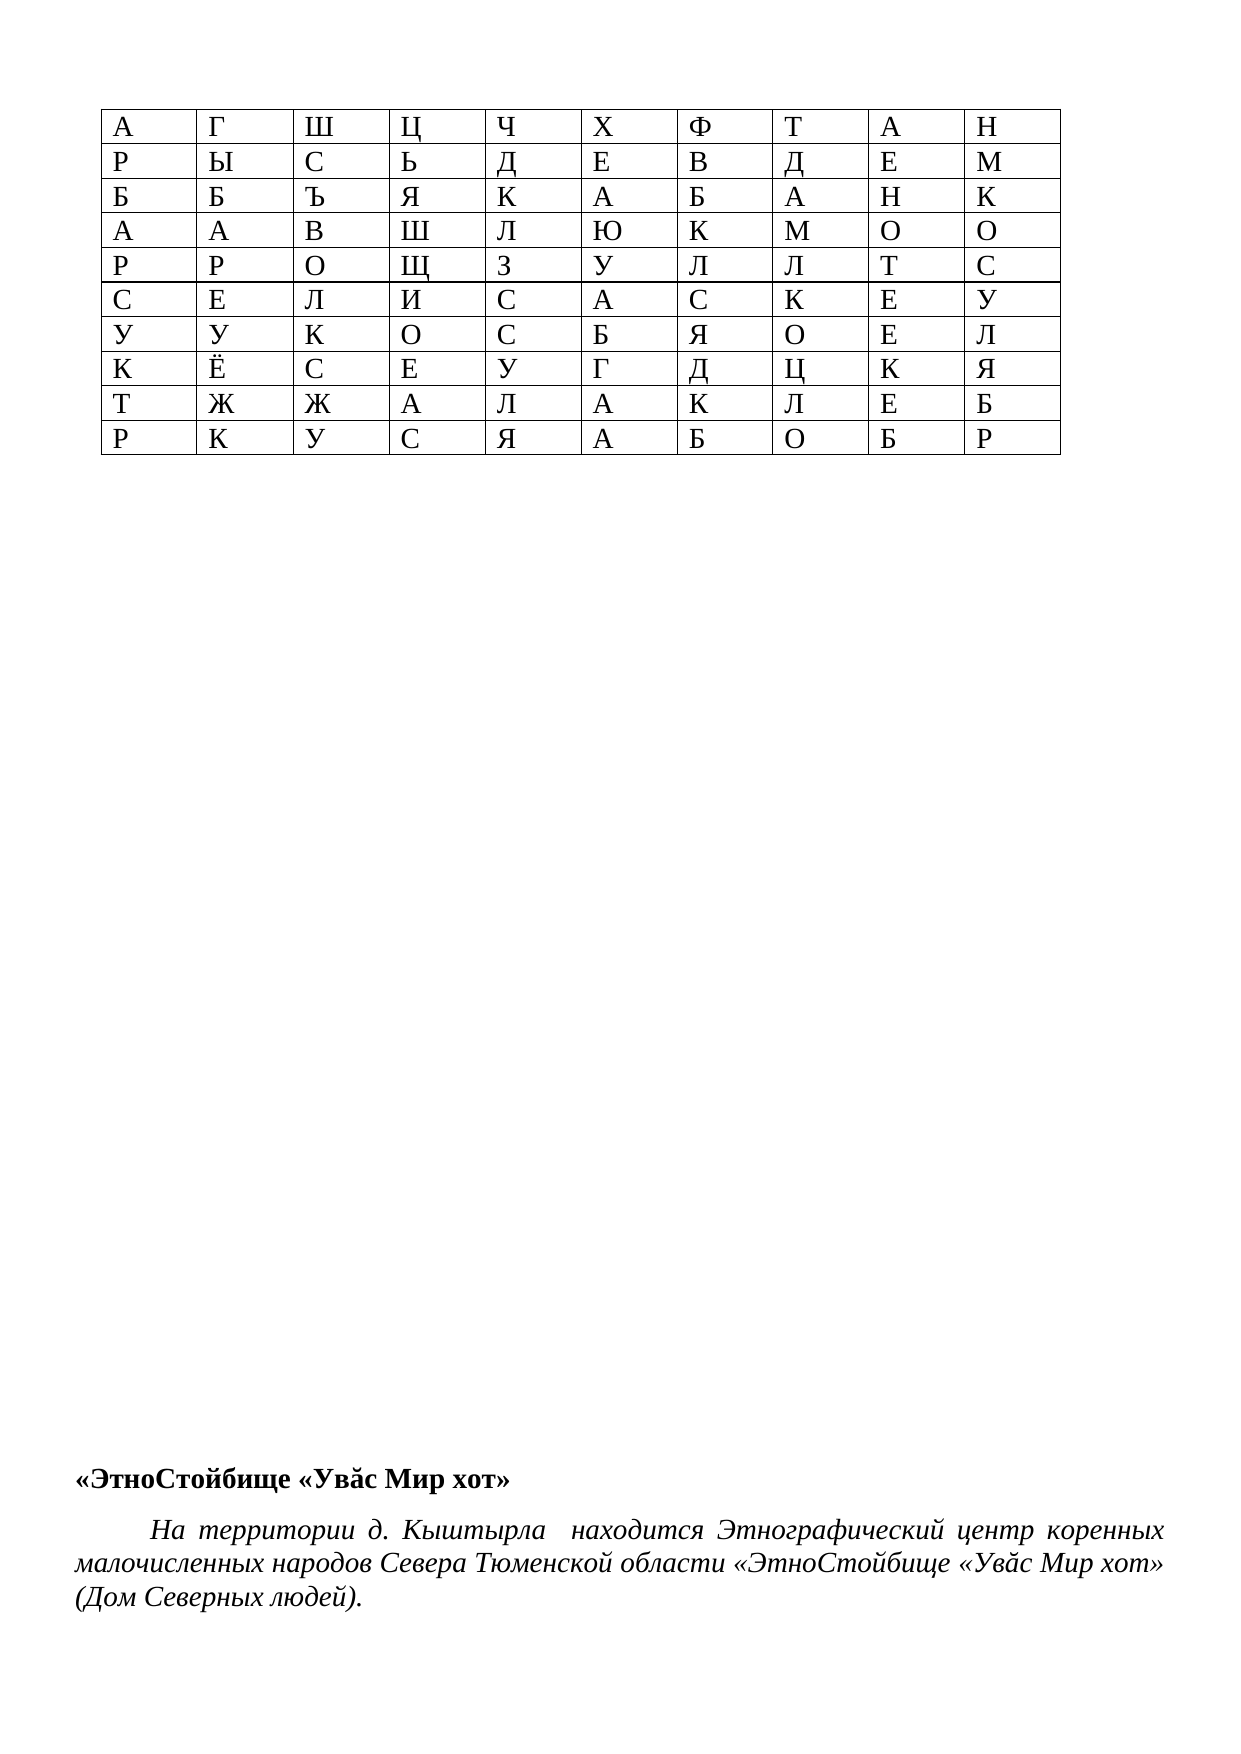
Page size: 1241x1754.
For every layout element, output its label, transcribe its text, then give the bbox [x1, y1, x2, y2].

table_cell Ь [417, 144, 485, 178]
table_cell Л [804, 386, 868, 420]
table_cell Р [224, 248, 293, 281]
table_header А [901, 110, 964, 143]
table_cell Л [804, 248, 868, 281]
table_cell А [229, 213, 293, 247]
table_cell Ъ [325, 179, 389, 212]
table_cell В [324, 213, 389, 247]
table_cell С [324, 144, 389, 178]
table_cell Т [130, 386, 196, 420]
table_cell А [613, 386, 677, 420]
table_cell Л [516, 213, 581, 247]
table_cell Р [129, 421, 196, 454]
table_cell К [708, 386, 772, 420]
table_cell К [708, 213, 772, 247]
text На территории д. Кыштырла находится Этнографический центр коренных малочисленных народов Севера Тюменской области «ЭтноСтойбище «Увăс Мир хот» (Дом Северных людей). [75, 1512, 1165, 1613]
table_cell Е [898, 144, 964, 178]
table_cell Р [129, 248, 196, 281]
table_cell А [613, 179, 677, 212]
table_cell Л [708, 248, 772, 281]
table_cell У [613, 248, 677, 281]
table_cell И [421, 283, 485, 316]
table_cell Ц [805, 352, 868, 385]
table_cell Е [610, 144, 677, 178]
table_cell Б [609, 317, 677, 351]
table_cell Щ [430, 248, 485, 281]
table_cell Я [995, 352, 1060, 385]
table_cell З [511, 248, 581, 281]
table_cell Я [420, 179, 485, 212]
table_cell Ж [234, 386, 293, 420]
table_cell Ж [331, 386, 389, 420]
table_cell А [421, 386, 485, 420]
table_cell К [899, 352, 964, 385]
table_cell С [995, 248, 1060, 281]
table_cell С [324, 352, 389, 385]
table_cell А [805, 179, 868, 212]
table_cell Е [418, 352, 485, 385]
table_cell В [708, 144, 772, 178]
table_header Г [225, 110, 293, 143]
table_cell О [805, 317, 868, 351]
table_cell А [613, 421, 677, 454]
table_cell Е [898, 317, 964, 351]
table_cell Д [516, 144, 581, 178]
table_cell У [325, 421, 389, 454]
table_header А [133, 110, 196, 143]
table_cell Е [898, 283, 964, 316]
table_cell О [805, 421, 868, 454]
table_cell К [132, 352, 196, 385]
table_cell Л [516, 386, 581, 420]
table_cell М [810, 213, 868, 247]
table_cell О [901, 213, 964, 247]
table_cell К [516, 179, 581, 212]
table_cell Б [897, 421, 964, 454]
table_cell У [517, 352, 581, 385]
table_cell Б [705, 421, 772, 454]
table_cell К [995, 179, 1060, 212]
table_cell С [420, 421, 485, 454]
table_header Н [997, 110, 1060, 143]
table_cell С [132, 283, 196, 316]
table_cell Б [129, 179, 196, 212]
table_cell А [613, 283, 677, 316]
table_cell Н [901, 179, 964, 212]
table_cell Е [226, 283, 293, 316]
table_cell Г [609, 352, 677, 385]
table_header Т [802, 110, 868, 143]
table_cell О [325, 248, 389, 281]
table_header Ц [421, 110, 485, 143]
table_cell Б [993, 386, 1060, 420]
table_header Ч [516, 110, 581, 143]
table_cell К [228, 421, 293, 454]
table_cell К [803, 283, 868, 316]
table_cell Р [992, 421, 1060, 454]
table_cell У [229, 317, 293, 351]
table_cell У [997, 283, 1060, 316]
table_cell Д [708, 352, 772, 385]
table_cell С [708, 283, 772, 316]
table_cell Ю [622, 213, 677, 247]
table_header Х [613, 110, 677, 143]
table_cell Ё [226, 352, 293, 385]
table_cell О [421, 317, 485, 351]
table_cell Д [804, 144, 868, 178]
table_cell Б [225, 179, 293, 212]
table_cell У [133, 317, 196, 351]
table_cell К [324, 317, 389, 351]
table_cell Е [898, 386, 964, 420]
table_cell М [1002, 144, 1060, 178]
table_cell Л [324, 283, 389, 316]
table_cell С [516, 283, 581, 316]
table_cell Т [898, 248, 964, 281]
table_cell Ы [233, 144, 293, 178]
table_cell Р [129, 144, 196, 178]
text «ЭтноСтойбище «Увăс Мир хот» [75, 1462, 1165, 1495]
table_cell Л [996, 317, 1060, 351]
table_cell Ш [430, 213, 485, 247]
table_cell О [997, 213, 1060, 247]
table_cell Я [708, 317, 772, 351]
table_cell А [133, 213, 196, 247]
table_header Ш [334, 110, 389, 143]
table_cell Я [516, 421, 581, 454]
table_cell Б [705, 179, 772, 212]
table_cell С [516, 317, 581, 351]
table_header Ф [711, 110, 772, 143]
